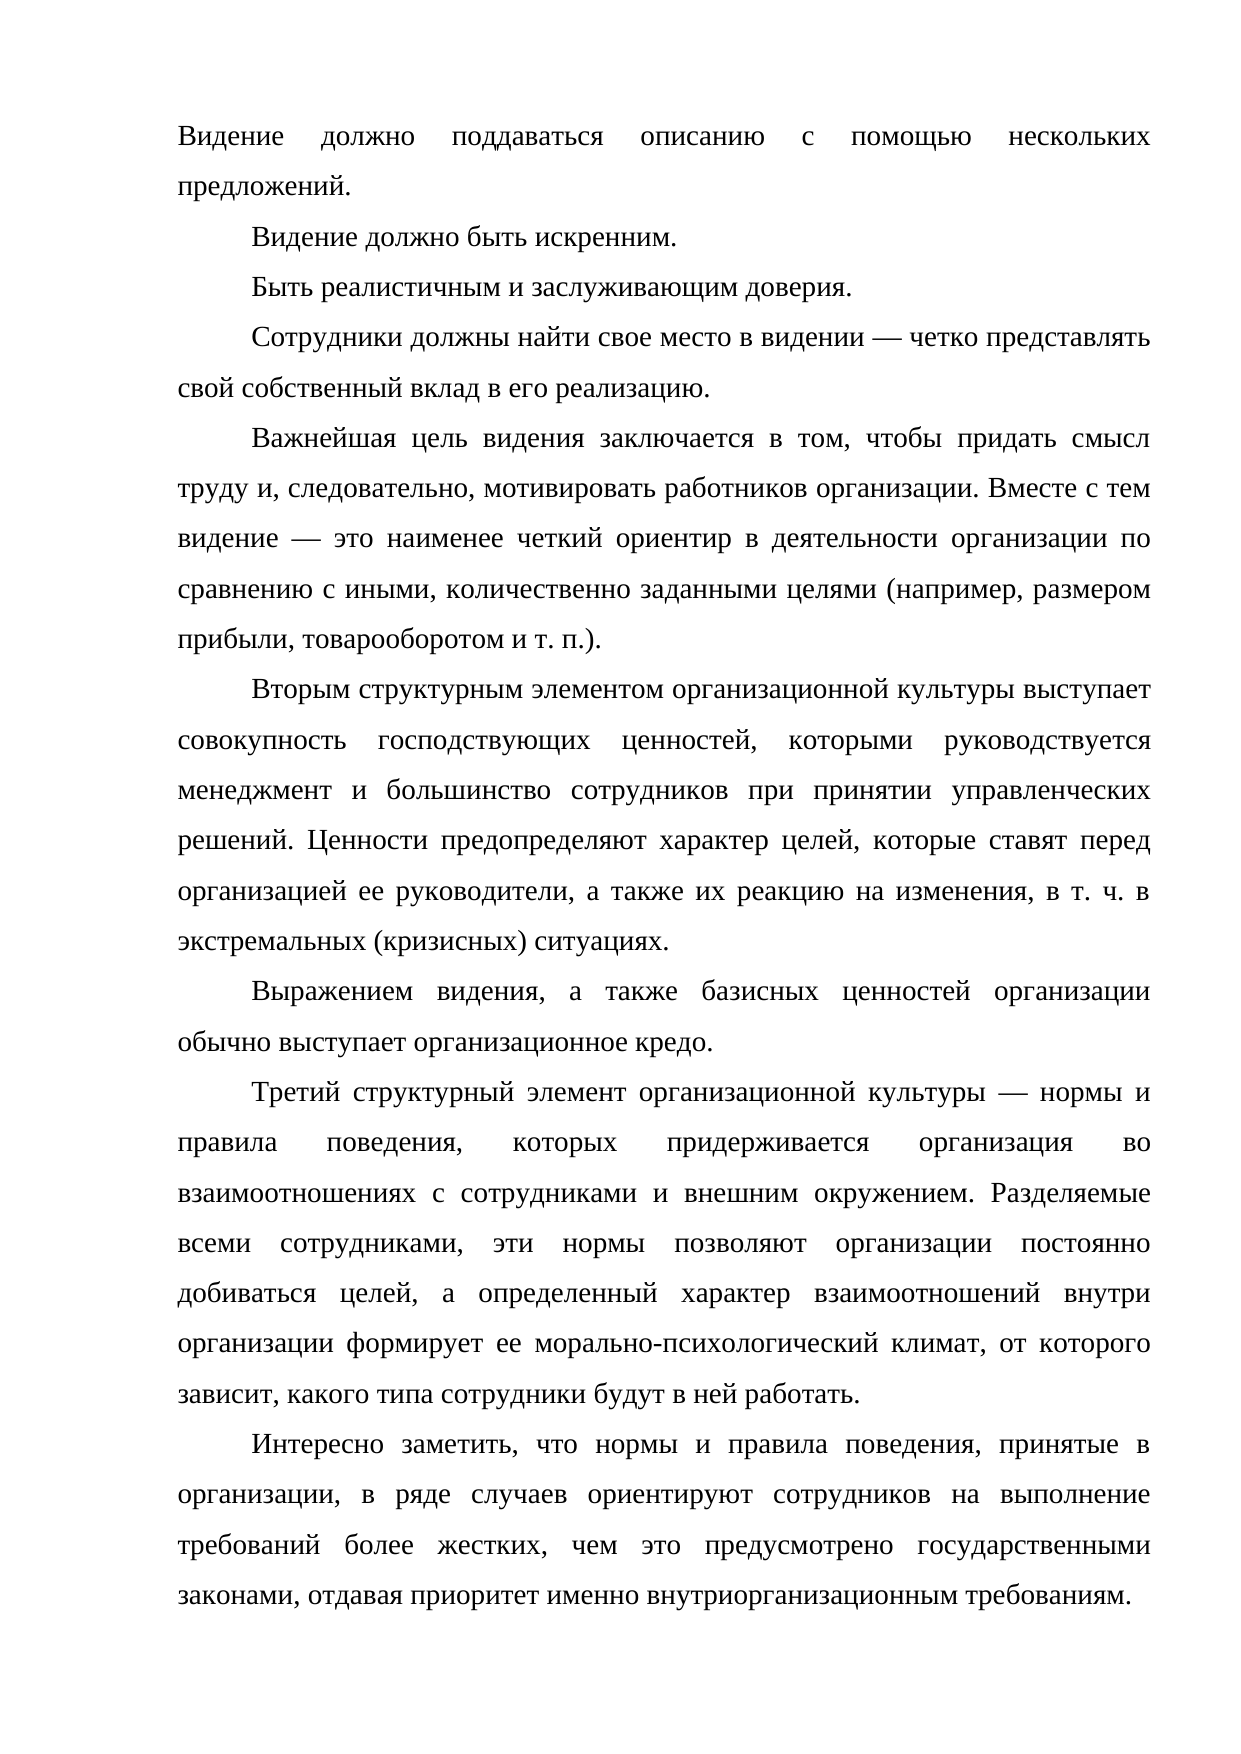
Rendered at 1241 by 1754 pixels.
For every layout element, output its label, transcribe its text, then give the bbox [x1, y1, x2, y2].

text Важнейшая цель видения заключается в том, чтобы придать смысл труду и, следовательно, мотивировать работников организации. Вместе с тем видение — это наименее четкий ориентир в деятельности организации по сравнению с иными, количественно заданными целями (например, размером прибыли, товарооборотом и т. п.). [177, 420, 1152, 655]
text Видение должно быть искренним. [177, 219, 1152, 252]
text Сотрудники должны найти свое место в видении — четко представлять свой собственный вклад в его реализацию. [177, 319, 1152, 403]
text Выражением видения, а также базисных ценностей организации обычно выступает организационное кредо. [177, 973, 1152, 1057]
text Интересно заметить, что нормы и правила поведения, принятые в организации, в ряде случаев ориентируют сотрудников на выполнение требований более жестких, чем это предусмотрено государственными законами, отдавая приоритет именно внутриорганизационным требованиям. [177, 1426, 1152, 1611]
text Вторым структурным элементом организационной культуры выступает совокупность господствующих ценностей, которыми руководствуется менеджмент и большинство сотрудников при принятии управленческих решений. Ценности предопределяют характер целей, которые ставят перед организацией ее руководители, а также их реакцию на изменения, в т. ч. в экстремальных (кризисных) ситуациях. [177, 672, 1152, 957]
text Третий структурный элемент организационной культуры — нормы и правила поведения, которых придерживается организация во взаимоотношениях с сотрудниками и внешним окружением. Разделяемые всеми сотрудниками, эти нормы позволяют организации постоянно добиваться целей, а определенный характер взаимоотношений внутри организации формирует ее морально-психологический климат, от которого зависит, какого типа сотрудники будут в ней работать. [177, 1074, 1152, 1409]
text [177, 118, 1152, 202]
text Быть реалистичным и заслуживающим доверия. [177, 269, 1152, 303]
